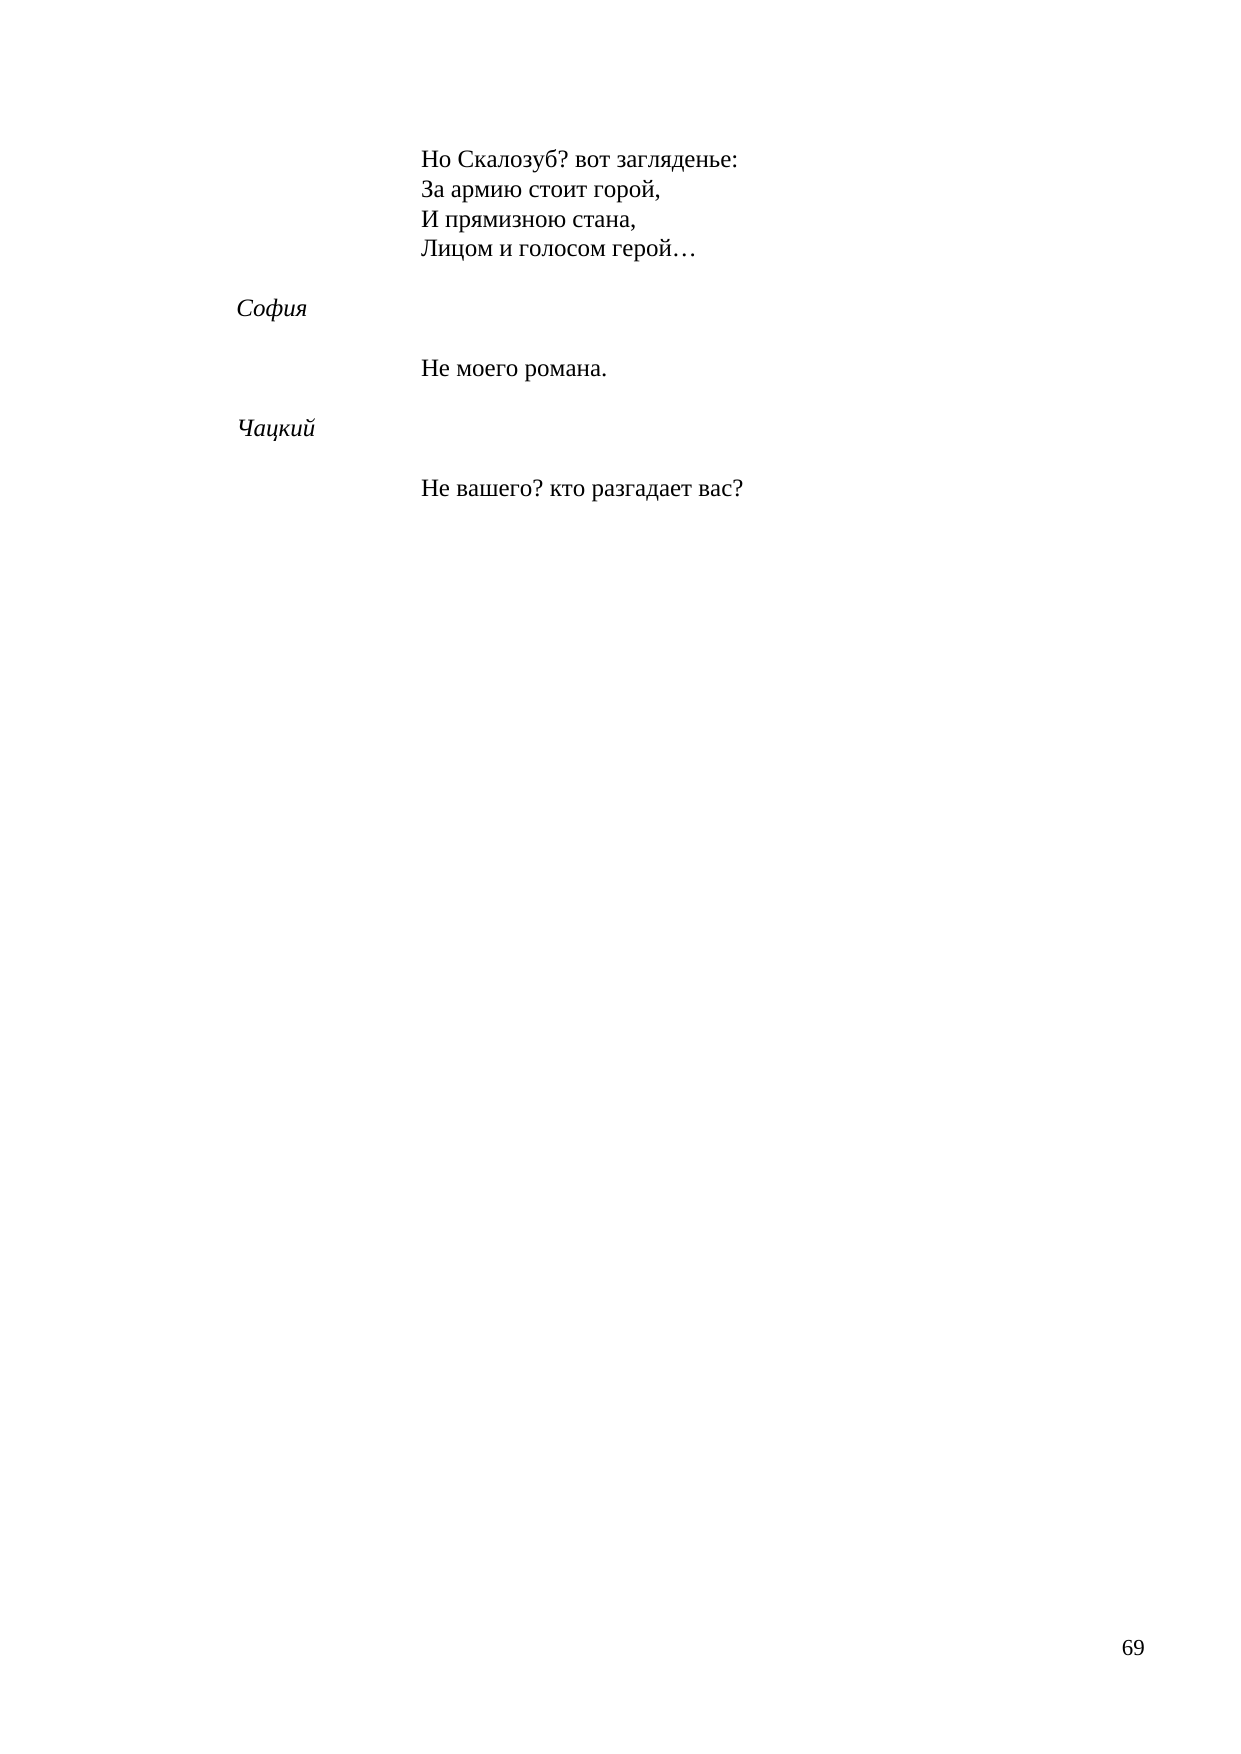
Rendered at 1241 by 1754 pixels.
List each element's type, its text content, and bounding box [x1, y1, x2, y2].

text Но Скалозуб? вот загляденье: За армию стоит горой, [421, 144, 758, 203]
text Не вашего? кто разгадает вас? [421, 473, 1167, 502]
text Не моего романа. [421, 353, 1167, 382]
text И прямизною стана, Лицом и голосом герой… [421, 204, 704, 262]
text София [236, 293, 1167, 322]
text Чацкий [236, 413, 1167, 442]
